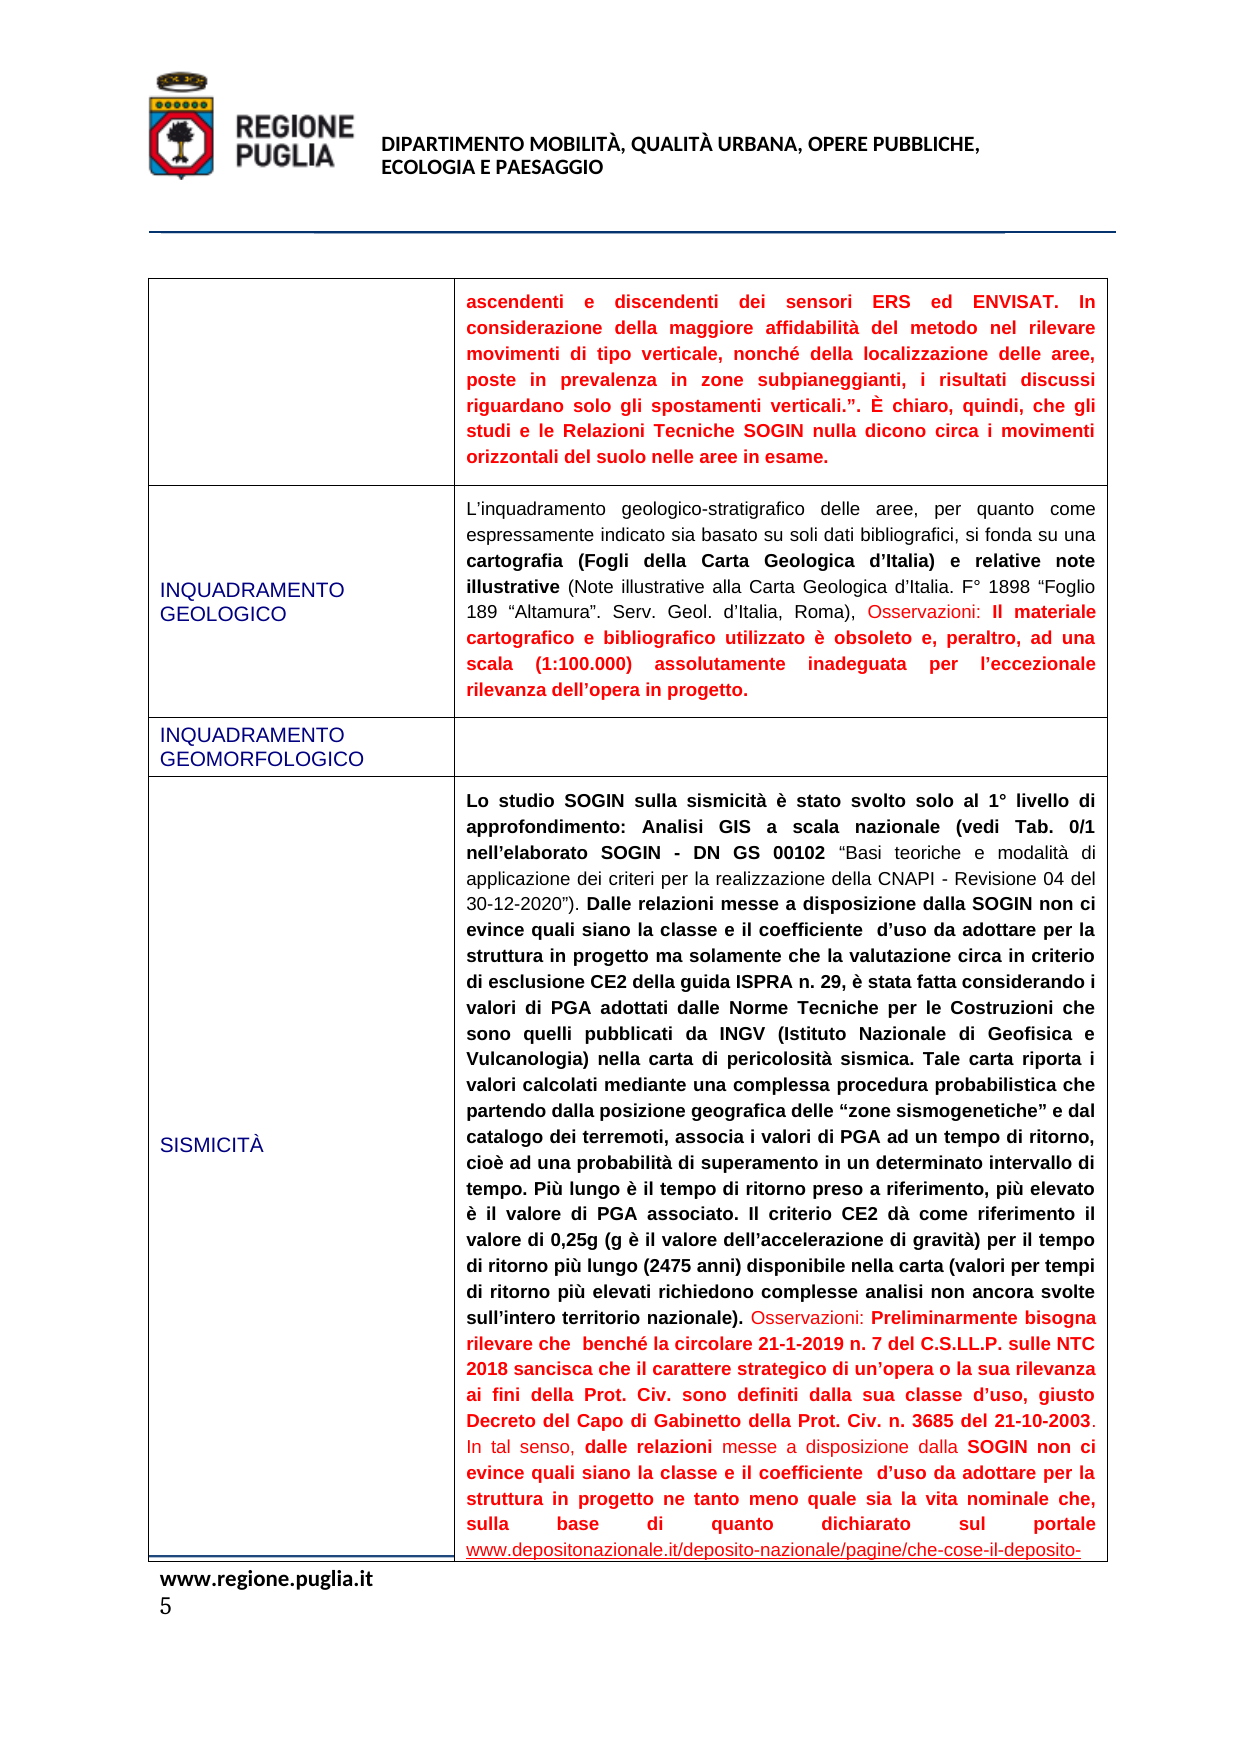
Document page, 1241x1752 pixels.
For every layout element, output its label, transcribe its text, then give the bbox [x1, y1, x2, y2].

table_cell SISMICITÀ [149, 777, 454, 1561]
table_cell INQUADRAMENTO GEOMORFOLOGICO [149, 718, 454, 776]
table_cell L’inquadramento geologico-stratigrafico delle aree, per quanto come espressamente indicato sia basato su soli dati bibliografici, si fonda su una cartografia (Fogli della Carta Geologica d’Italia) e relative note illustrative (Note illustrative alla Carta Geologica d’Italia. F° 1898 “Foglio 189 “Altamura”. Serv. Geol. d’Italia, Roma), Osservazioni: Il materiale cartografico e bibliografico utilizzato è obsoleto e, peraltro, ad una scala (1:100.000) assolutamente inadeguata per l’eccezionale rilevanza dell’opera in progetto. [455, 486, 1107, 717]
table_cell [149, 279, 454, 484]
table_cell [455, 279, 1107, 484]
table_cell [455, 777, 1107, 1561]
table_cell INQUADRAMENTO GEOLOGICO [149, 486, 454, 717]
table_cell [455, 718, 1107, 776]
